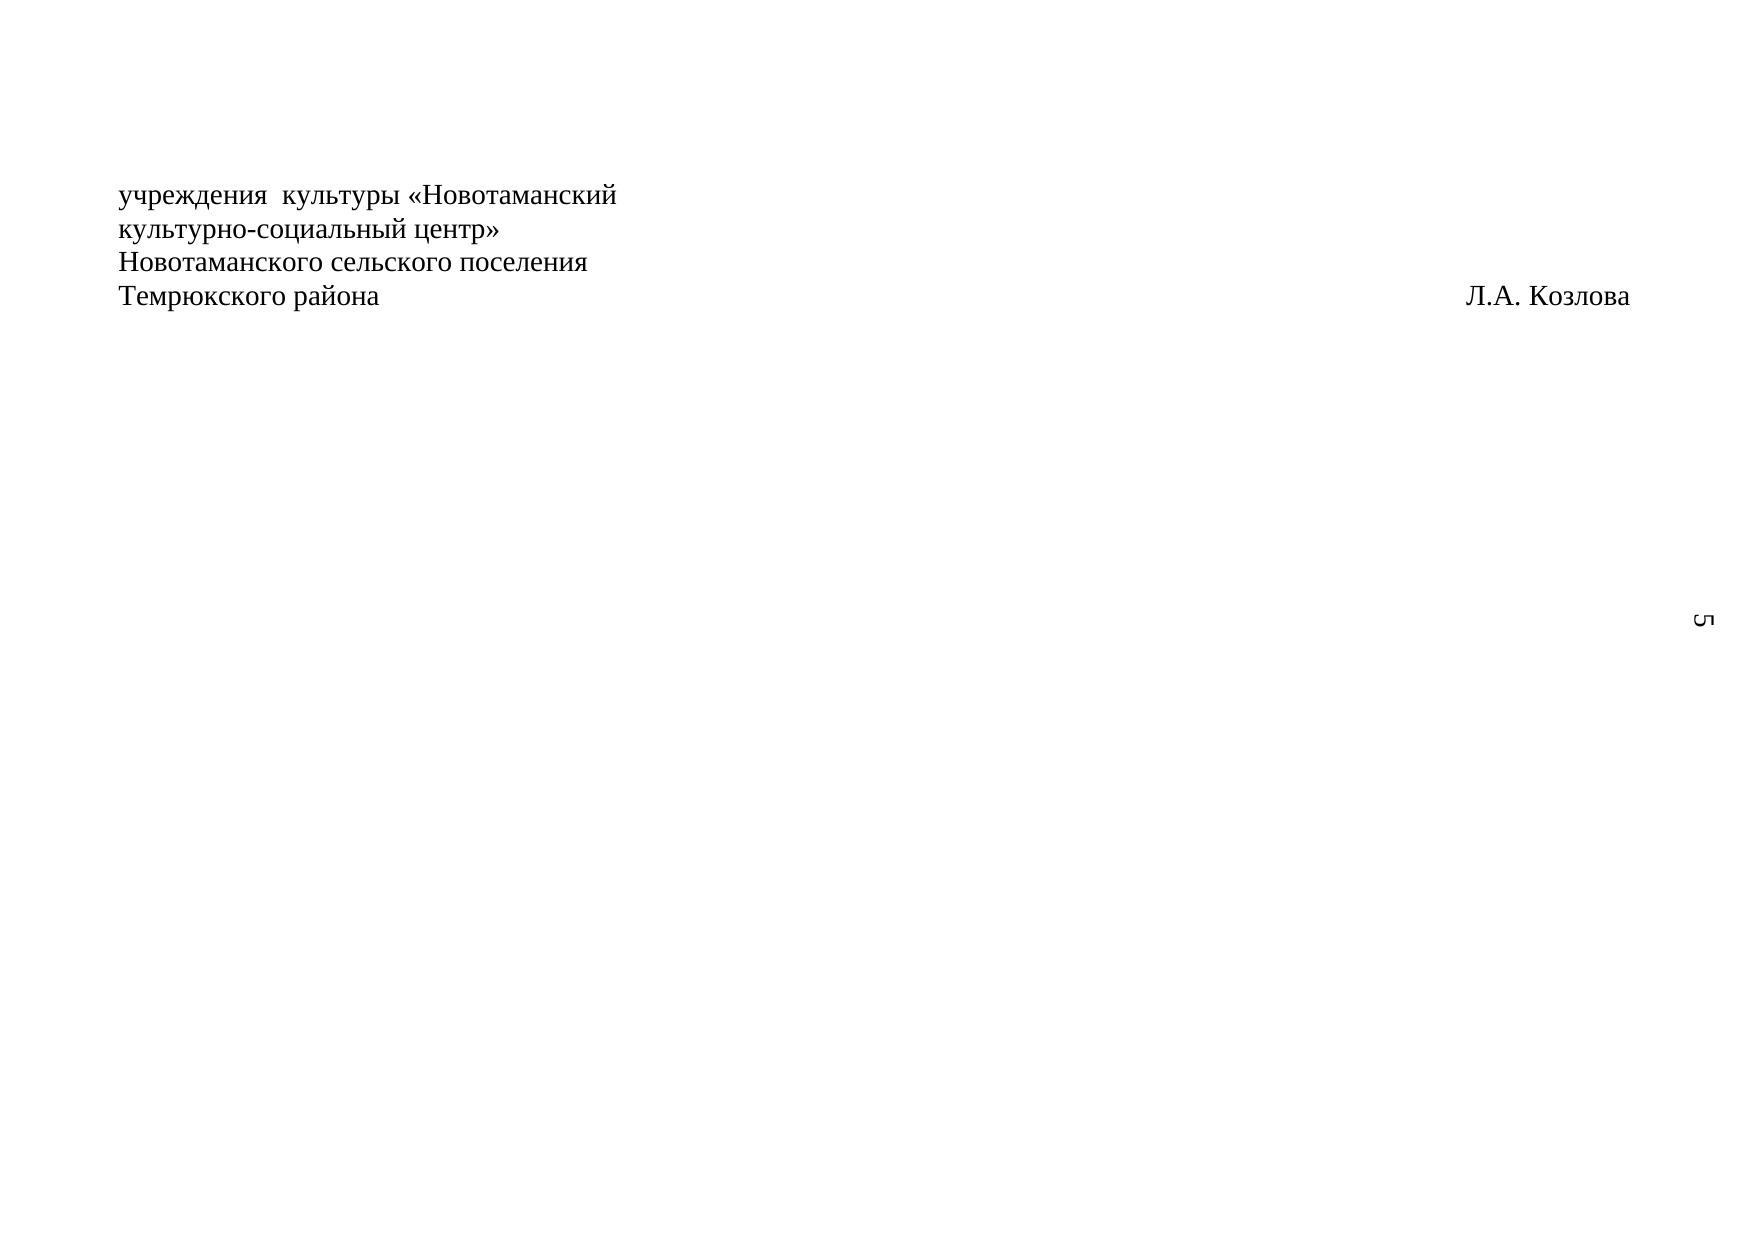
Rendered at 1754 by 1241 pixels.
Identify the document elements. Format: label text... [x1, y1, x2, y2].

text учреждения культуры «Новотаманский [118, 177, 1636, 211]
text культурно-социальный центр» [118, 211, 1636, 244]
text Новотаманского сельского поселения [118, 244, 1636, 278]
text Темрюкского района Л.А. Козлова [118, 278, 1636, 311]
